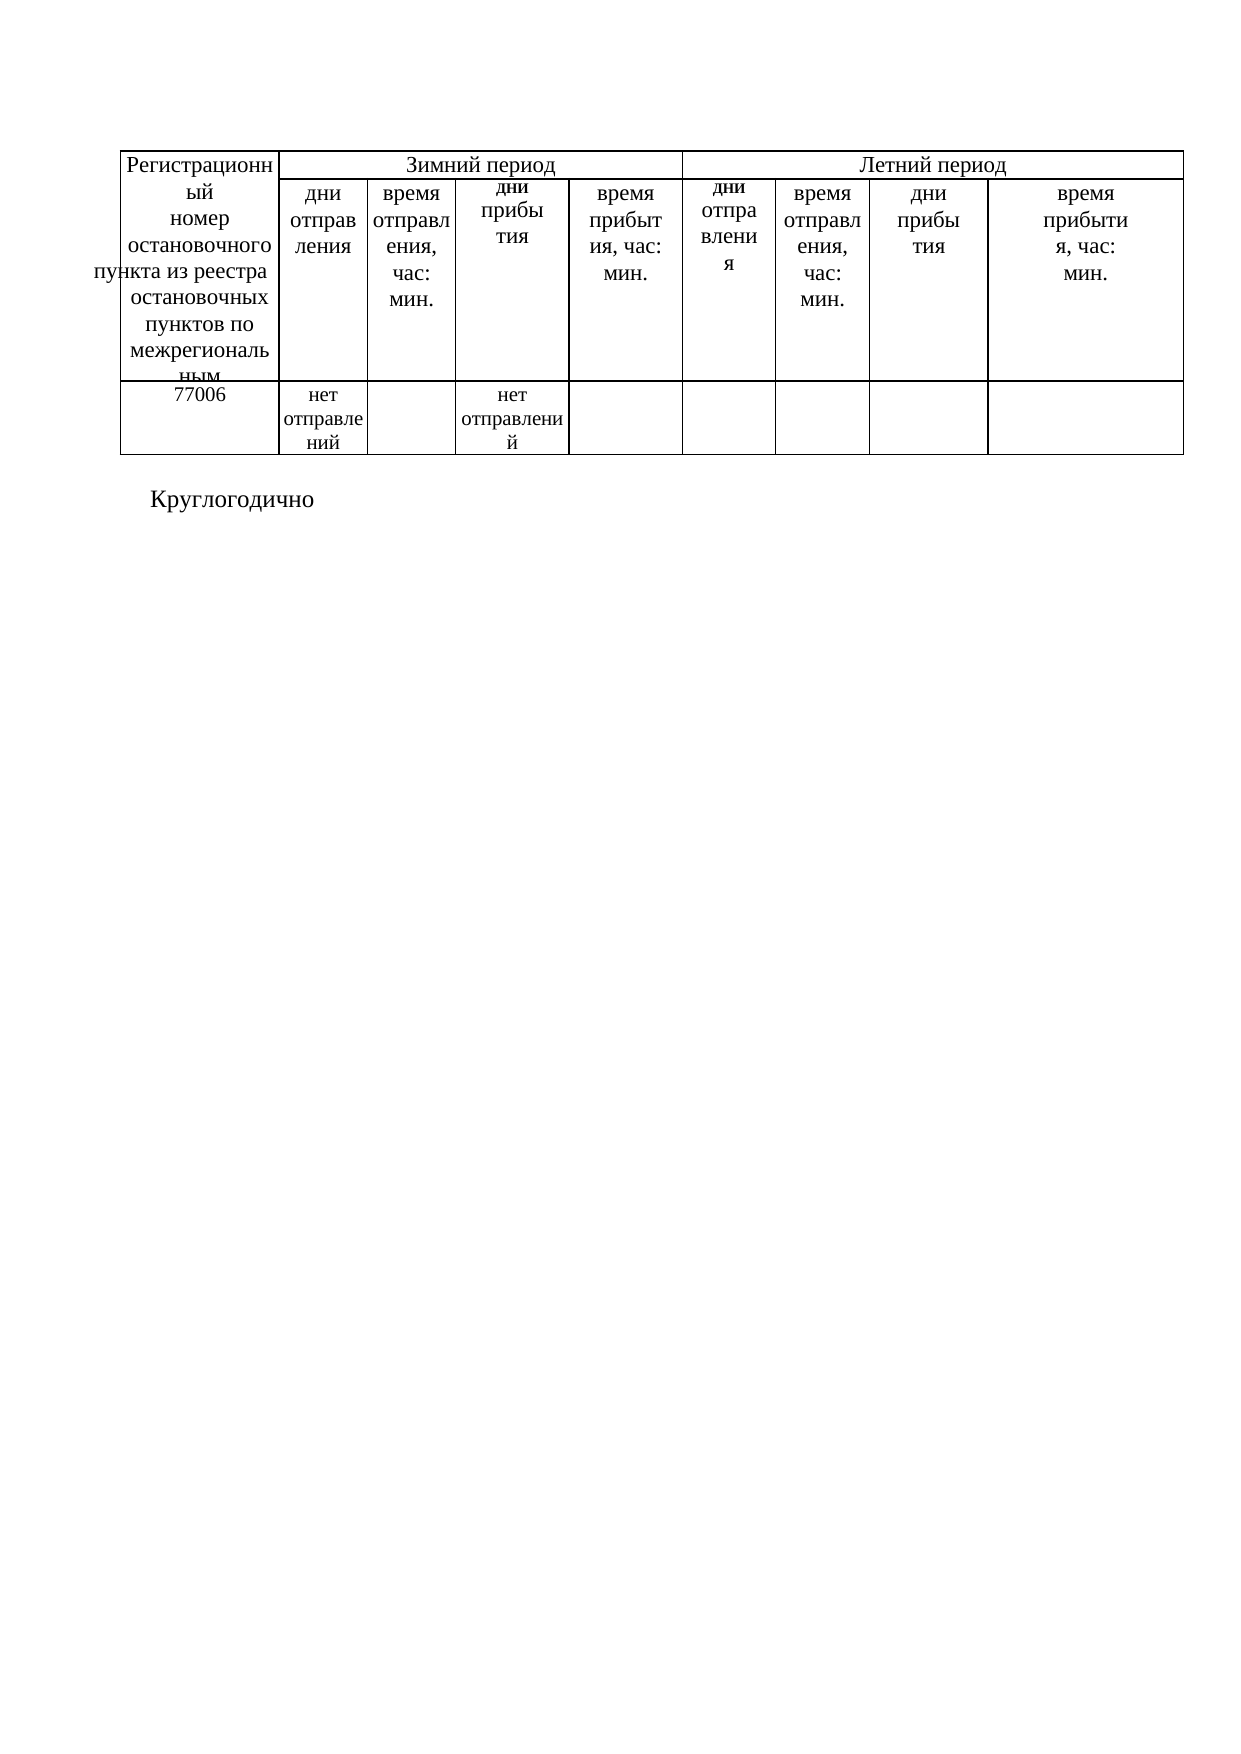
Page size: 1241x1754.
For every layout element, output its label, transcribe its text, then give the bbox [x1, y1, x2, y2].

table_cell время прибыти я, час: мин. [989, 180, 1183, 380]
table_cell 77006 [121, 382, 278, 454]
table_cell [368, 382, 455, 454]
table_cell [570, 382, 682, 454]
table_header Зимний период [280, 152, 682, 178]
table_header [121, 152, 278, 380]
table_cell нет отправлений [456, 382, 568, 454]
text Круглогодично [150, 484, 1090, 513]
table_header Летний период [683, 152, 1183, 178]
table_cell время отправл ения, час: мин. [776, 180, 869, 380]
table_cell [776, 382, 869, 454]
table_cell [683, 382, 775, 454]
table_cell время прибыт ия, час: мин. [570, 180, 682, 380]
table_cell дни прибы тия [870, 180, 987, 380]
table_cell ДНИ прибы тия [456, 180, 568, 380]
table_cell [989, 382, 1183, 454]
table_cell [870, 382, 987, 454]
table_cell время отправл ения, час: мин. [368, 180, 455, 380]
table_cell ДНИ отпра влени я [683, 180, 775, 380]
table_cell дни отправ ления [280, 180, 367, 380]
table_cell нет отправлений [280, 382, 367, 454]
